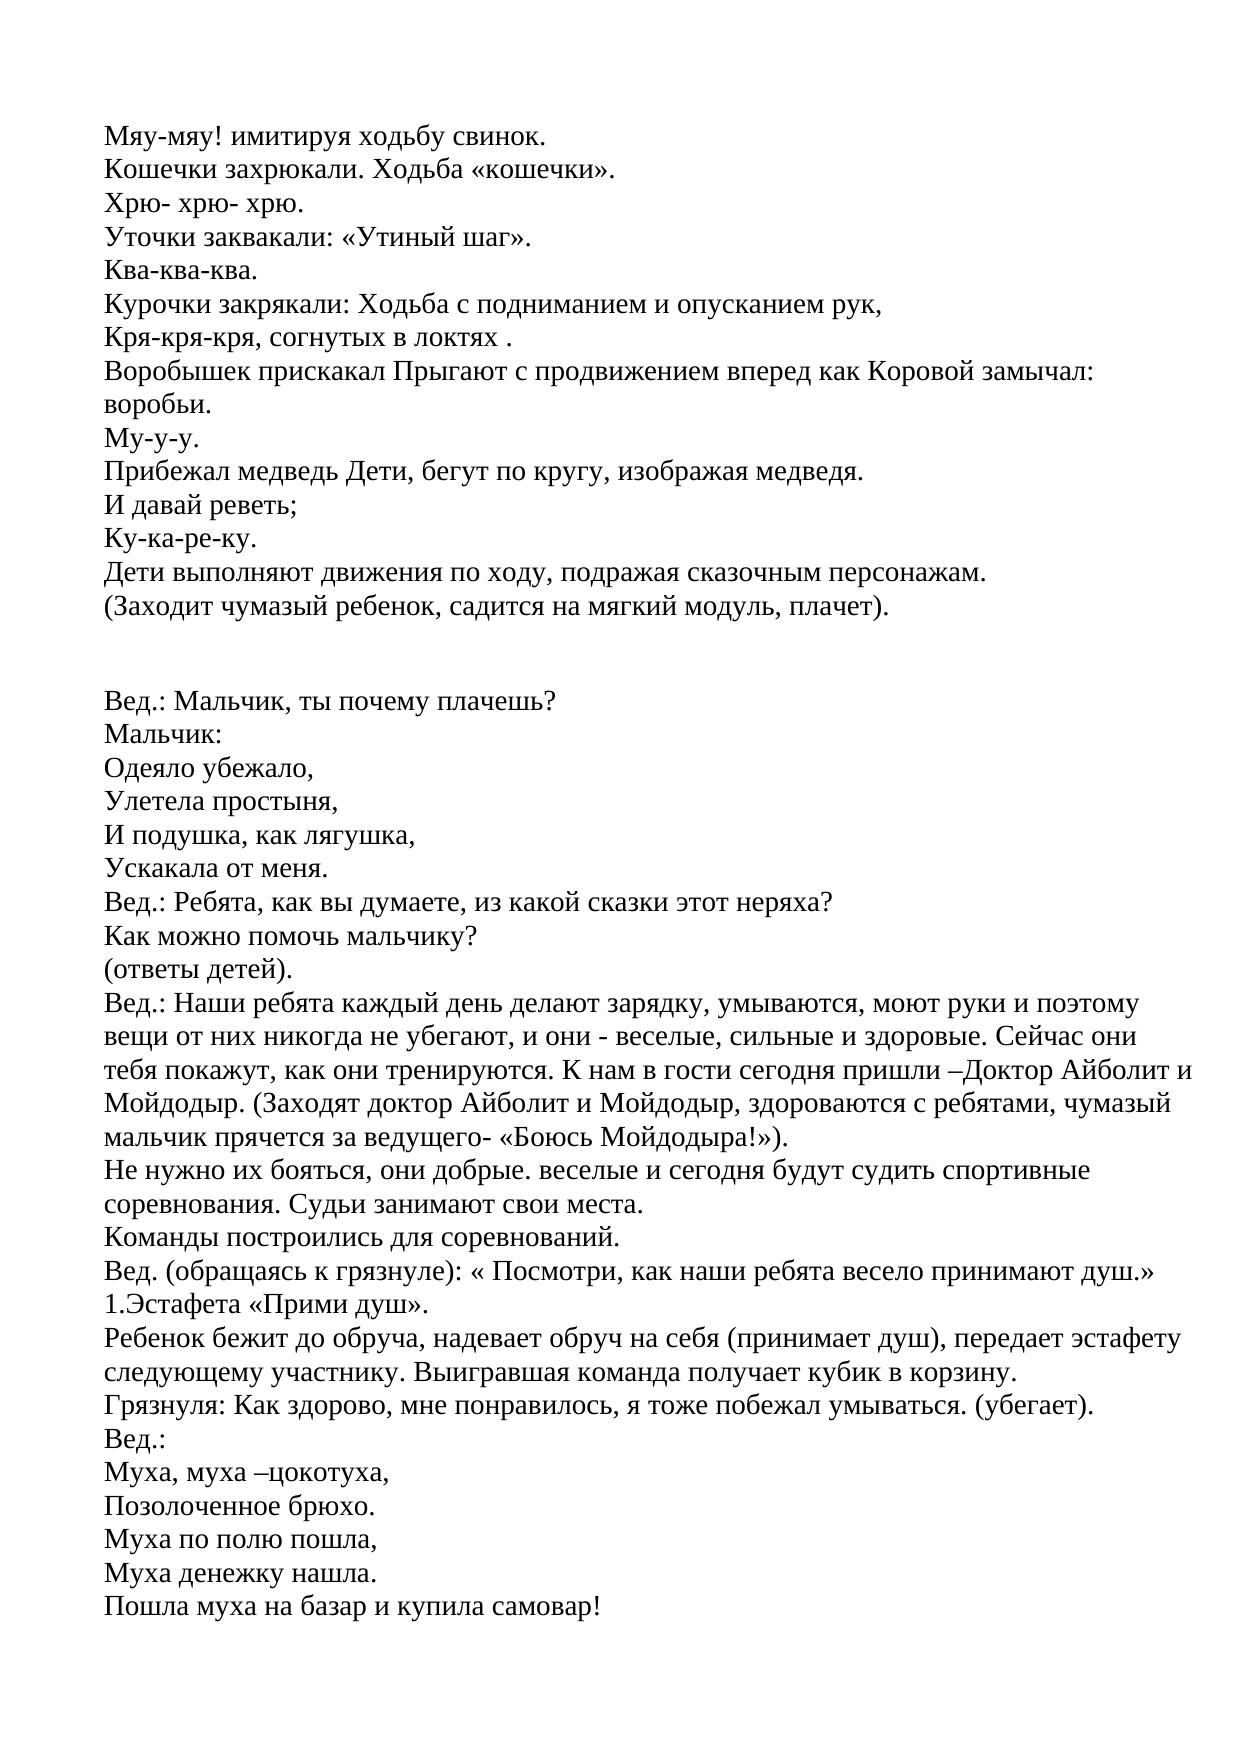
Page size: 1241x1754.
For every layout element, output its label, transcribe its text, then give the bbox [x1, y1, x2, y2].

text Ускакала от меня. [103, 851, 1196, 884]
text Му-у-у. [103, 420, 1196, 453]
text Курочки закрякали: Ходьба с подниманием и опусканием рук, [103, 286, 1196, 319]
text Кошечки захрюкали. Ходьба «кошечки». [103, 152, 1196, 185]
text Мальчик: [103, 716, 1196, 750]
text Кря-кря-кря, согнутых в локтях . [103, 319, 1196, 353]
text Вед.: Ребята, как вы думаете, из какой сказки этот неряха? [103, 884, 1196, 918]
text Ку-ка-ре-ку. [103, 521, 1196, 554]
text Ребенок бежит до обруча, надевает обруч на себя (принимает душ), передает эстафету следующему участнику. Выигравшая команда получает кубик в корзину. [103, 1320, 1196, 1387]
text Хрю- хрю- хрю. [103, 185, 1196, 219]
text Одеяло убежало, [103, 750, 1196, 783]
text Муха, муха –цокотуха, [103, 1454, 1196, 1488]
text Муха денежку нашла. [103, 1555, 1196, 1588]
text Уточки заквакали: «Утиный шаг». [103, 219, 1196, 252]
text Прибежал медведь Дети, бегут по кругу, изображая медведя. [103, 453, 1196, 487]
text Мяу-мяу! имитируя ходьбу свинок. [103, 118, 1196, 152]
text Вед.: Мальчик, ты почему плачешь? [103, 683, 1196, 716]
text Вед. (обращаясь к грязнуле): « Посмотри, как наши ребята весело принимают душ.» [103, 1253, 1196, 1287]
text 1.Эстафета «Прими душ». [103, 1287, 1196, 1320]
text Позолоченное брюхо. [103, 1488, 1196, 1521]
text Вед.: Наши ребята каждый день делают зарядку, умываются, моют руки и поэтому вещи от них никогда не убегают, и они - веселые, сильные и здоровые. Сейчас они тебя покажут, как они тренируются. К нам в гости сегодня пришли –Доктор Айболит и Мойдодыр. (Заходят доктор Айболит и Мойдодыр, здороваются с ребятами, чумазый мальчик прячется за ведущего- «Боюсь Мойдодыра!»). [103, 985, 1196, 1152]
text (Заходит чумазый ребенок, садится на мягкий модуль, плачет). [103, 588, 1196, 621]
text И подушка, как лягушка, [103, 817, 1196, 851]
text Улетела простыня, [103, 783, 1196, 817]
text Как можно помочь мальчику? [103, 918, 1196, 951]
text Вед.: [103, 1421, 1196, 1454]
text Ква-ква-ква. [103, 252, 1196, 286]
text Муха по полю пошла, [103, 1521, 1196, 1555]
text Пошла муха на базар и купила самовар! [103, 1588, 1196, 1622]
text Не нужно их бояться, они добрые. веселые и сегодня будут судить спортивные соревнования. Судьи занимают свои места. [103, 1152, 1196, 1219]
text Дети выполняют движения по ходу, подражая сказочным персонажам. [103, 554, 1196, 588]
text И давай реветь; [103, 487, 1196, 521]
text (ответы детей). [103, 951, 1196, 985]
text Воробышек прискакал Прыгают с продвижением вперед как Коровой замычал: воробьи. [103, 353, 1196, 420]
text Грязнуля: Как здорово, мне понравилось, я тоже побежал умываться. (убегает). [103, 1387, 1196, 1421]
text Команды построились для соревнований. [103, 1219, 1196, 1253]
